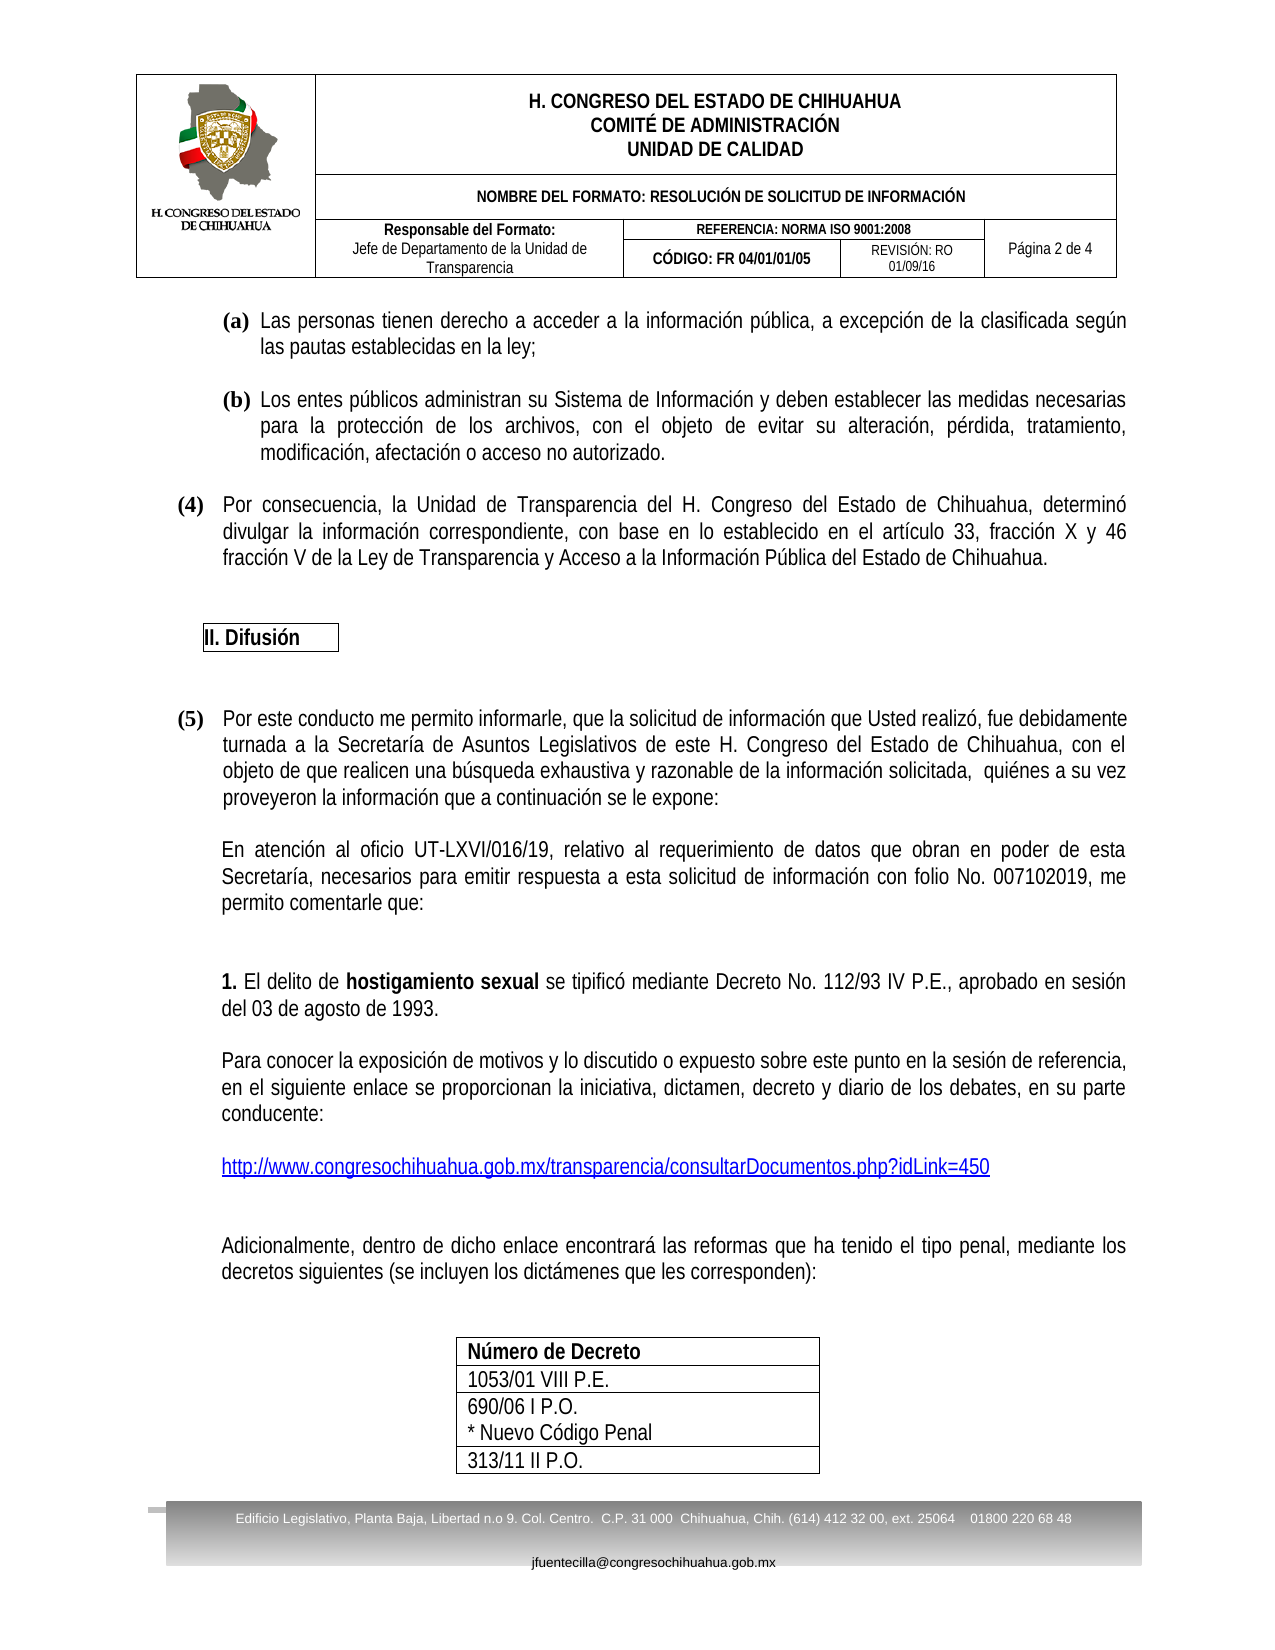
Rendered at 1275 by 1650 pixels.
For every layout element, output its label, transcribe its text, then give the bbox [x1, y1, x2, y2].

table_header Número de Decreto [457, 1338, 819, 1364]
table_cell 690/06 I P.O. * Nuevo Código Penal [457, 1393, 819, 1446]
text http://www.congresochihuahua.gob.mx/transparencia/consultarDocumentos.php?idLink=450 [221, 1153, 1127, 1179]
text 1. El delito de hostigamiento sexual se tipificó mediante Decreto No. 112/93 IV P.E., aprobado en sesión del 03 de agosto de 1993. [221, 968, 1127, 1021]
list Por este conducto me permito informarle, que la solicitud de información que Usted realizó, fue debidamente turnada a la Secretaría de Asuntos Legislativos de este H. Congreso del Estado de Chihuahua, con el objeto de que realicen una búsqueda exhaustiva y razonable de la información solicitada, quiénes a su vez proveyeron la información que a continuación se le expone: [204, 704, 1127, 810]
list Las personas tienen derecho a acceder a la información pública, a excepción de la clasificada según las pautas establecidas en la ley; [223, 307, 1127, 359]
table_header II. Difusión [204, 624, 338, 651]
text Adicionalmente, dentro de dicho enlace encontrará las reformas que ha tenido el tipo penal, mediante los decretos siguientes (se incluyen los dictámenes que les corresponden): [221, 1232, 1127, 1284]
text Para conocer la exposición de motivos y lo discutido o expuesto sobre este punto en la sesión de referencia, en el siguiente enlace se proporcionan la iniciativa, dictamen, decreto y diario de los debates, en su parte conducente: [221, 1047, 1127, 1126]
picture [142, 75, 310, 242]
table_cell 313/11 II P.O. [457, 1447, 819, 1473]
list Los entes públicos administran su Sistema de Información y deben establecer las medidas necesarias para la protección de los archivos, con el objeto de evitar su alteración, pérdida, tratamiento, modificación, afectación o acceso no autorizado. [223, 386, 1127, 465]
table_cell 1053/01 VIII P.E. [457, 1366, 819, 1392]
text En atención al oficio UT-LXVI/016/19, relativo al requerimiento de datos que obran en poder de esta Secretaría, necesarios para emitir respuesta a esta solicitud de información con folio No. 007102019, me permito comentarle que: [221, 836, 1127, 915]
list Por consecuencia, la Unidad de Transparencia del H. Congreso del Estado de Chihuahua, determinó divulgar la información correspondiente, con base en lo establecido en el artículo 33, fracción X y 46 fracción V de la Ley de Transparencia y Acceso a la Información Pública del Estado de Chihuahua. [204, 491, 1127, 571]
